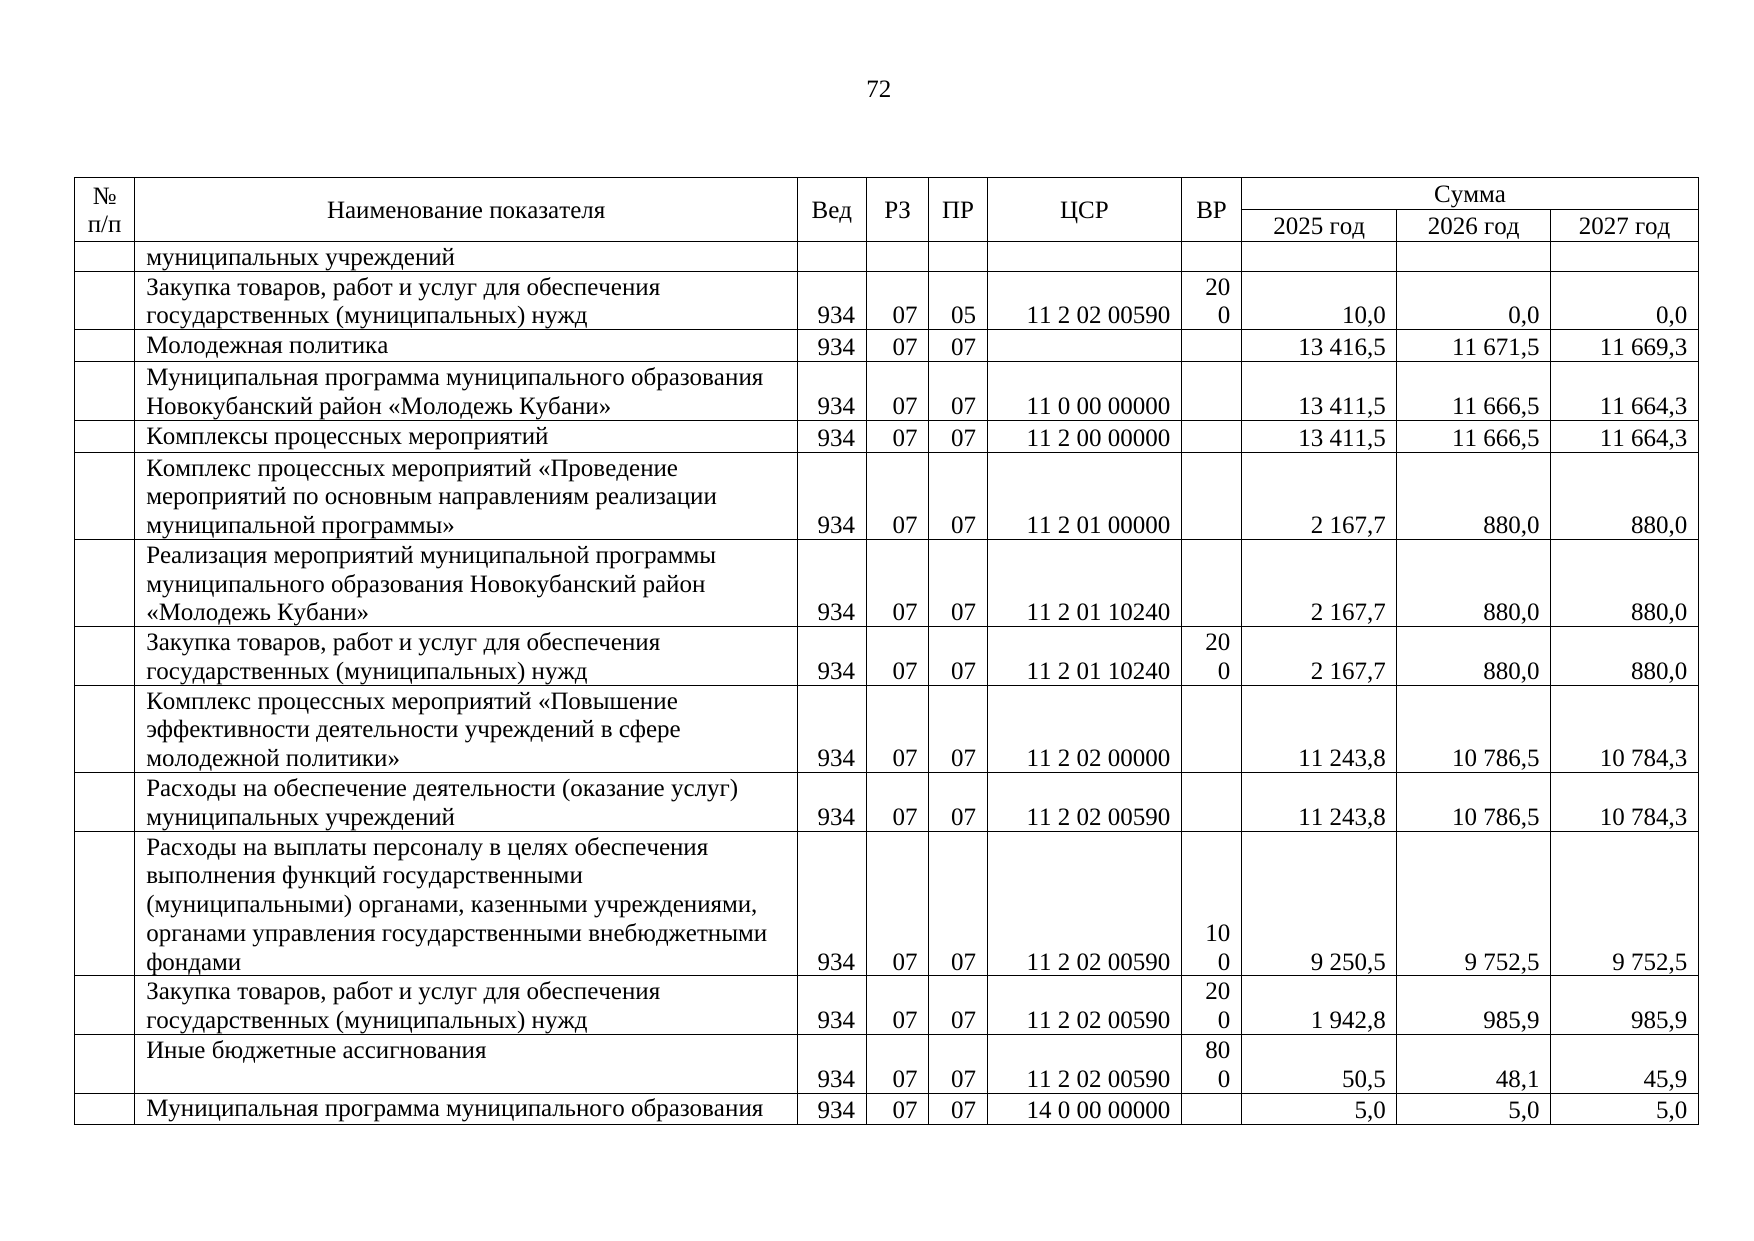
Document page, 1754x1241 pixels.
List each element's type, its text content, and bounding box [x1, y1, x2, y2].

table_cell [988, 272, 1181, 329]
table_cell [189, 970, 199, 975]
table_header ВР [1182, 178, 1241, 241]
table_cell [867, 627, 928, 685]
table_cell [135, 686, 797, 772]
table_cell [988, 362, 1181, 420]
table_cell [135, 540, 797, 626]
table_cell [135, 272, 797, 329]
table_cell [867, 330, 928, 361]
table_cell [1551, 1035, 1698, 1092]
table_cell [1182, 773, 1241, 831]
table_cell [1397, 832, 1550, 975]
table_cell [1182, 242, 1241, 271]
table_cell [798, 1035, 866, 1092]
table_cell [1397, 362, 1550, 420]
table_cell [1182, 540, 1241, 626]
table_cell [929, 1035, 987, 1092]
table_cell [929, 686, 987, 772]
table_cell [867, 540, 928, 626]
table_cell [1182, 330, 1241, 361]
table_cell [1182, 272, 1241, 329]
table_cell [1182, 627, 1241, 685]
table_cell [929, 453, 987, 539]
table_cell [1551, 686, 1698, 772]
table_header ПР [929, 178, 987, 241]
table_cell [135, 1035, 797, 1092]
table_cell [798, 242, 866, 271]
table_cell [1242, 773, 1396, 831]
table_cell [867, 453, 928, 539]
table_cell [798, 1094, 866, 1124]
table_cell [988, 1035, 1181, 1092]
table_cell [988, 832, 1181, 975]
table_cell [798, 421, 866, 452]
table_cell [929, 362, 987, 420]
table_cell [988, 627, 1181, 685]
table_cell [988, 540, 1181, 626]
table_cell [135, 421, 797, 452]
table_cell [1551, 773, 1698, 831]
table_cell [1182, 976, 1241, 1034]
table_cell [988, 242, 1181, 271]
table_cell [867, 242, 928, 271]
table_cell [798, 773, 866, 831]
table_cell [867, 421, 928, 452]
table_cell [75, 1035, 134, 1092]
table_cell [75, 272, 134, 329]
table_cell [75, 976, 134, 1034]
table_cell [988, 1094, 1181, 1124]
table_header Сумма [1242, 178, 1698, 209]
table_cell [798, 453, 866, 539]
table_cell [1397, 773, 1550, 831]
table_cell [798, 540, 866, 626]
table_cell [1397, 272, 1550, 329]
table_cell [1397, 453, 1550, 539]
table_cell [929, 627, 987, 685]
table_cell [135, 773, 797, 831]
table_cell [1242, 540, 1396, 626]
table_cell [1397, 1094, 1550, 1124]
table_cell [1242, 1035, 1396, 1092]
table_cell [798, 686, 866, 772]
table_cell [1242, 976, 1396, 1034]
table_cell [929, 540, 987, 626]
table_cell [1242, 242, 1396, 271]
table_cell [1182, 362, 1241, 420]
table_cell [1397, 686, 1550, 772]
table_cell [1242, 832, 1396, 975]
table_header Вед [798, 178, 866, 241]
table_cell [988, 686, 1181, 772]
table_header ЦСР [988, 178, 1181, 241]
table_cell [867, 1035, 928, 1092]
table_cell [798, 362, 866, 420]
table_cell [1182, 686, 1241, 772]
table_cell 2027 год [1551, 210, 1698, 241]
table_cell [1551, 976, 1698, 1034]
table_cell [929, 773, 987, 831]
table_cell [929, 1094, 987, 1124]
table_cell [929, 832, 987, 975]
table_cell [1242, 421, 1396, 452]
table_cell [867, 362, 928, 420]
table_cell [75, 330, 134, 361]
table_header Наименование показателя [135, 178, 797, 241]
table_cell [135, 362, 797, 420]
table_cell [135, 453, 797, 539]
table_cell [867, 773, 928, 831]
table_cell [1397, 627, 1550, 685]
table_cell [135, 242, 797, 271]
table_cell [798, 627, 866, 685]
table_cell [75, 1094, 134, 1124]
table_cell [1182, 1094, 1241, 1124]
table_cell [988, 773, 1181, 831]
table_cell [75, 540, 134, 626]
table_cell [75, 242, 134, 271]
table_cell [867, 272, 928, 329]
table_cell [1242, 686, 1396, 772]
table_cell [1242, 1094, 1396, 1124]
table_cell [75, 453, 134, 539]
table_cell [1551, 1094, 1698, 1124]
table_header № п/п [75, 178, 134, 241]
table_header РЗ [867, 178, 928, 241]
table_cell 2026 год [1397, 210, 1550, 241]
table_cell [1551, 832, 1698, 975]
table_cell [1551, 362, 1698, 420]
table_cell 2025 год [1242, 210, 1396, 241]
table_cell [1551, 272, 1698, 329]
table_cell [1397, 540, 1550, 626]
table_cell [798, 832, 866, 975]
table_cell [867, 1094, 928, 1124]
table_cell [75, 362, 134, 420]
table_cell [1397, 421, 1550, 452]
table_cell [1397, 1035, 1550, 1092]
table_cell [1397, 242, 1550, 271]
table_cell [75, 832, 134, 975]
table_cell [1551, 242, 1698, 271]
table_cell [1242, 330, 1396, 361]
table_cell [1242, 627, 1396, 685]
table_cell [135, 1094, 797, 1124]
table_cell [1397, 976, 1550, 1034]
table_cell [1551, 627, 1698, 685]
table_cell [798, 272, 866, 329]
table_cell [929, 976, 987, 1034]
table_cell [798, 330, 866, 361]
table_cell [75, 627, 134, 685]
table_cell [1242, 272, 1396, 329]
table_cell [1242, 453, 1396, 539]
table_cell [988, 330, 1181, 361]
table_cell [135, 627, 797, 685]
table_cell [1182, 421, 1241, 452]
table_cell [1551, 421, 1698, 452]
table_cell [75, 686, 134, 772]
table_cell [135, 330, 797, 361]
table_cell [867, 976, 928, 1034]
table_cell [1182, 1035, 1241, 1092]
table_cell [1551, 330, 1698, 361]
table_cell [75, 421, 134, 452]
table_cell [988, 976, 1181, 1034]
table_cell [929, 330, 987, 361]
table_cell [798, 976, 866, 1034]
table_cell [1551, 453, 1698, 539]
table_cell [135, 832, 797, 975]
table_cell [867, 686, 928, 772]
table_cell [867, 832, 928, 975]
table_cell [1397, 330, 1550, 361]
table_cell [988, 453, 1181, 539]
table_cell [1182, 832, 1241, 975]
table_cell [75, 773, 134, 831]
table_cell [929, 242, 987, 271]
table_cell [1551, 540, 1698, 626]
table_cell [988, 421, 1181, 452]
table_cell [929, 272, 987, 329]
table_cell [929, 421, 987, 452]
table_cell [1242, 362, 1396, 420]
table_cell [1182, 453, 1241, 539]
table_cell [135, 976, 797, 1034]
